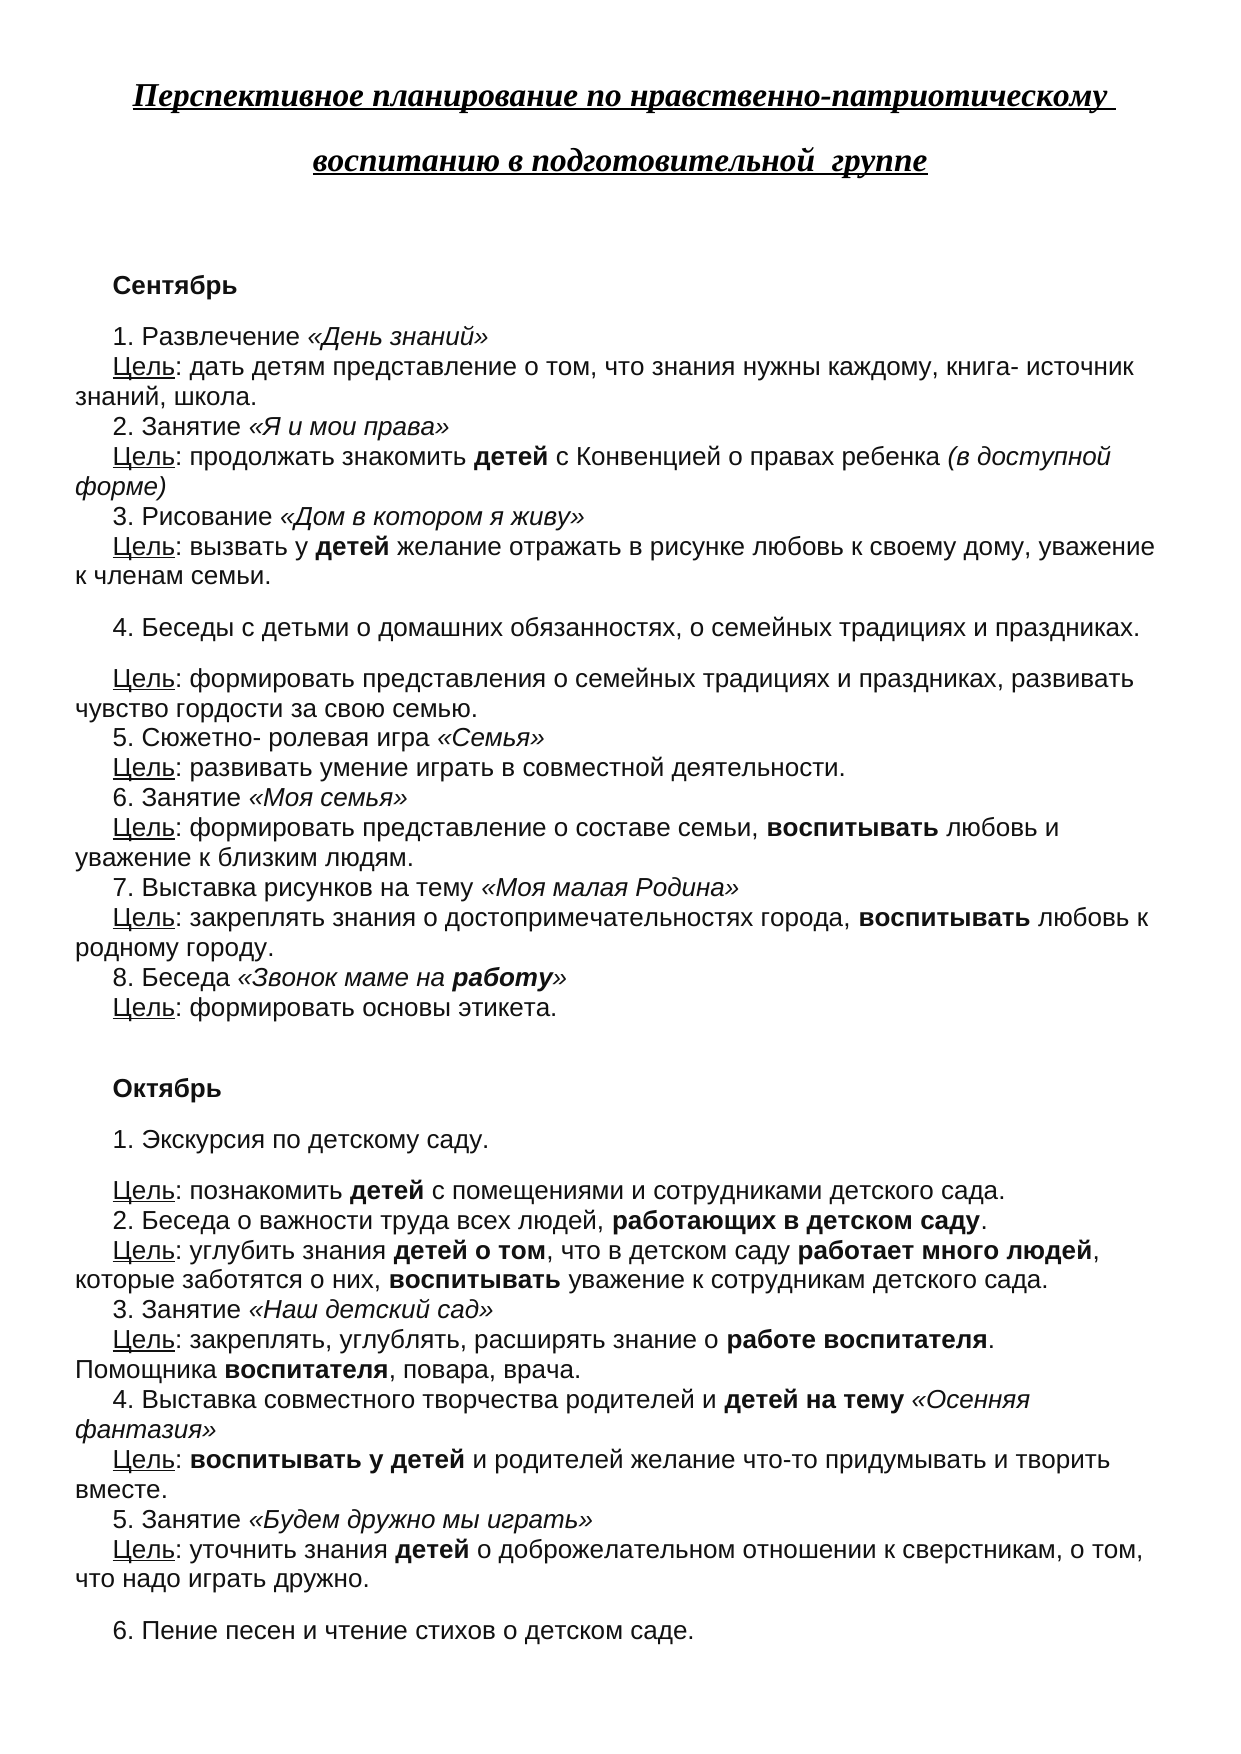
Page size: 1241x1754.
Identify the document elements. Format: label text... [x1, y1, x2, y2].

text Цель: познакомить детей с помещениями и сотрудниками детского сада. [75, 1175, 1165, 1205]
text Цель: формировать представление о составе семьи, воспитывать любовь и уважение к близким людям. [75, 812, 1165, 872]
text 5. Занятие «Будем дружно мы играть» [75, 1504, 1165, 1534]
text воспитанию в подготовительной группе [75, 140, 1165, 178]
text Цель: воспитывать у детей и родителей желание что-то придумывать и творить вместе. [75, 1444, 1165, 1504]
text 8. Беседа «Звонок маме на работу» [75, 962, 1165, 992]
text 4. Беседы с детьми о домашних обязанностях, о семейных традициях и праздниках. [75, 612, 1165, 641]
text Цель: формировать представления о семейных традициях и праздниках, развивать чувство гордости за свою семью. [75, 663, 1165, 722]
text Цель: углубить знания детей о том, что в детском саду работает много людей, которые заботятся о них, воспитывать уважение к сотрудникам детского сада. [75, 1235, 1165, 1294]
text 7. Выставка рисунков на тему «Моя малая Родина» [75, 872, 1165, 902]
text Цель: уточнить знания детей о доброжелательном отношении к сверстникам, о том, что надо играть дружно. [75, 1534, 1165, 1593]
text 5. Сюжетно- ролевая игра «Семья» [75, 722, 1165, 752]
text Сентябрь [75, 270, 1165, 300]
text 2. Занятие «Я и мои права» [75, 411, 1165, 441]
text 6. Занятие «Моя семья» [75, 782, 1165, 812]
text Цель: развивать умение играть в совместной деятельности. [75, 752, 1165, 782]
text Цель: формировать основы этикета. [75, 992, 1165, 1021]
text 3. Рисование «Дом в котором я живу» [75, 501, 1165, 531]
text 2. Беседа о важности труда всех людей, работающих в детском саду. [75, 1205, 1165, 1235]
text Цель: закреплять знания о достопримечательностях города, воспитывать любовь к родному городу. [75, 902, 1165, 962]
text 1. Развлечение «День знаний» [75, 321, 1165, 351]
text Октябрь [75, 1073, 1165, 1102]
text Цель: продолжать знакомить детей с Конвенцией о правах ребенка (в доступной форме) [75, 441, 1165, 501]
text 1. Экскурсия по детскому саду. [75, 1124, 1165, 1154]
text 4. Выставка совместного творчества родителей и детей на тему «Осенняя фантазия» [75, 1384, 1165, 1444]
text 6. Пение песен и чтение стихов о детском саде. [75, 1615, 1165, 1644]
text Цель: вызвать у детей желание отражать в рисунке любовь к своему дому, уважение к членам семьи. [75, 531, 1165, 590]
text Перспективное планирование по нравственно-патриотическому [75, 75, 1165, 113]
text Цель: закреплять, углублять, расширять знание о работе воспитателя. Помощника воспитателя, повара, врача. [75, 1324, 1165, 1384]
text 3. Занятие «Наш детский сад» [75, 1294, 1165, 1324]
text Цель: дать детям представление о том, что знания нужны каждому, книга- источник знаний, школа. [75, 351, 1165, 411]
